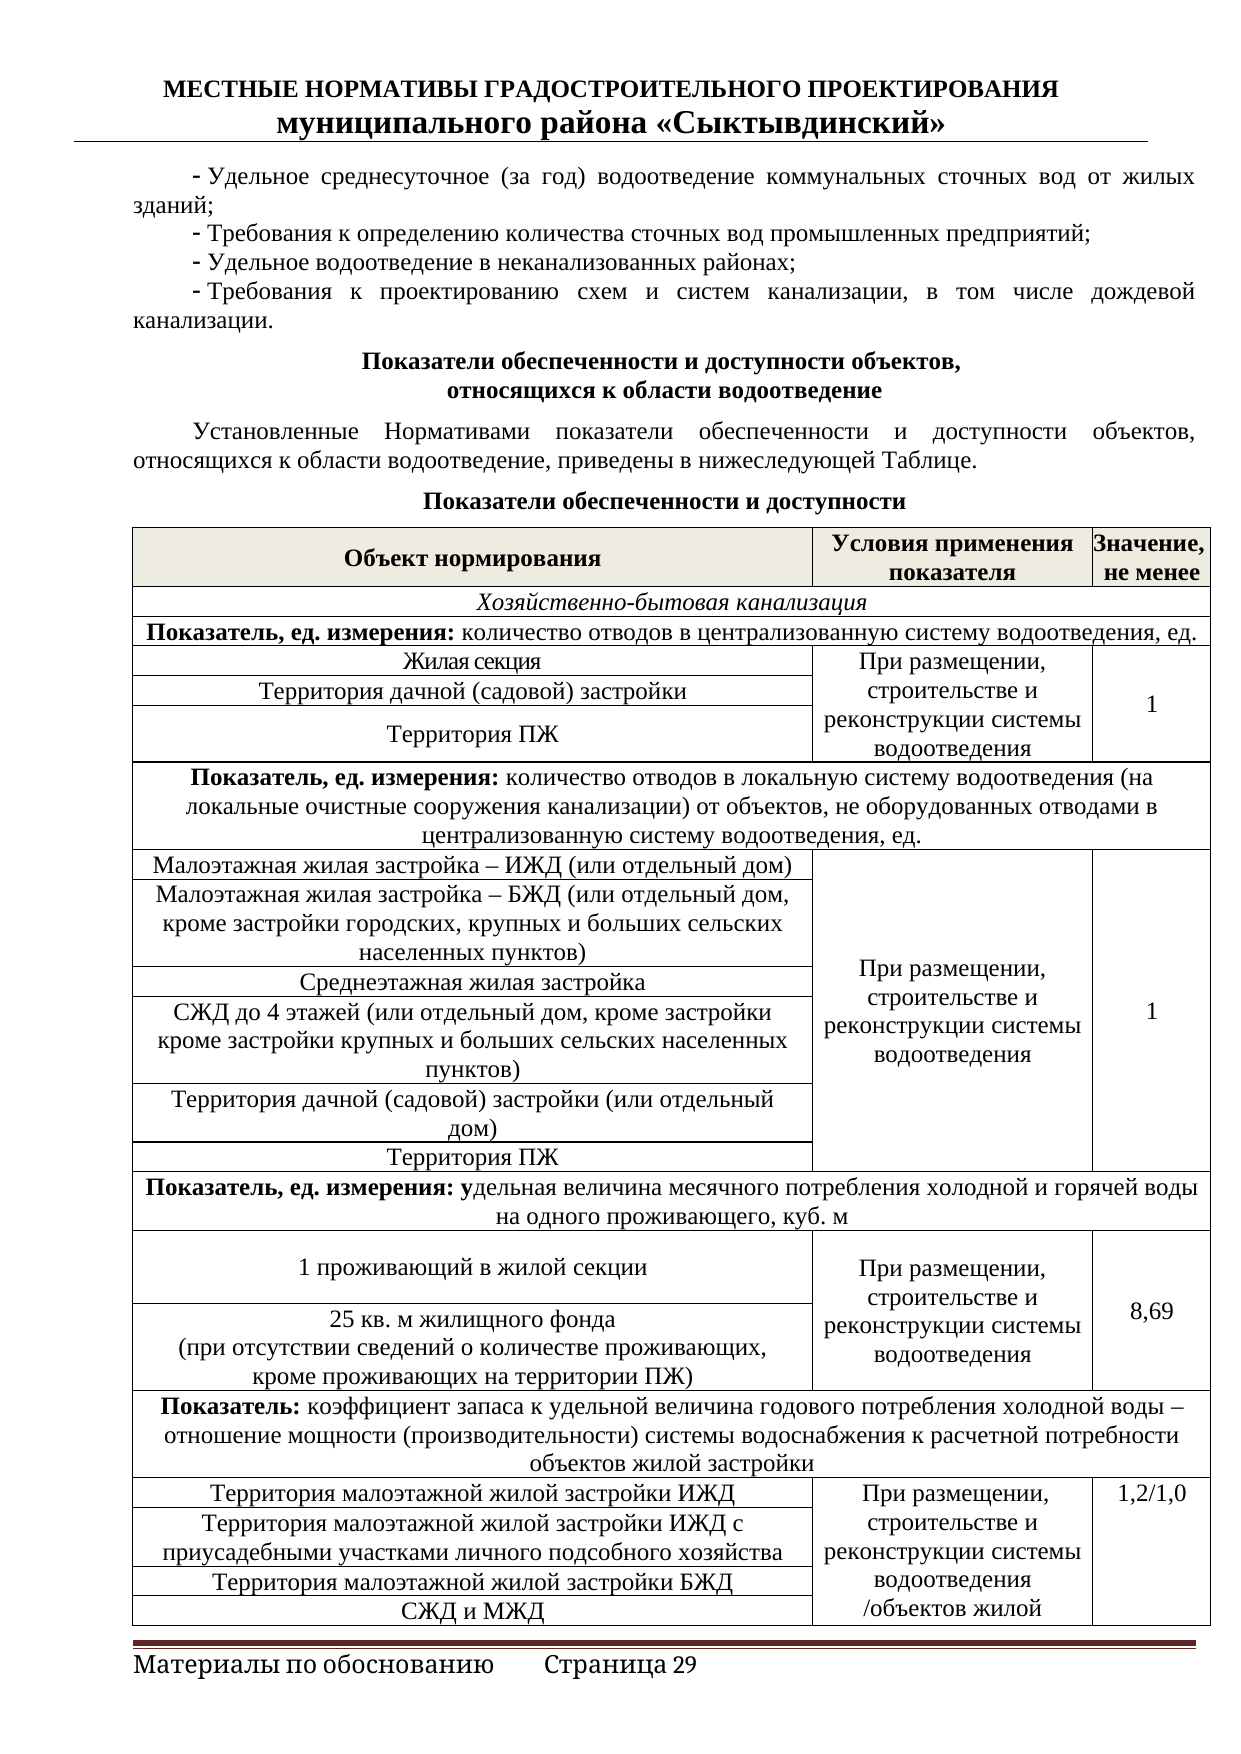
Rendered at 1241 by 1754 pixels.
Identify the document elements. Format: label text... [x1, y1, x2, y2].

table_cell Малоэтажная жилая застройка – БЖД (или отдельный дом, кроме застройки городских, крупных и больших сельских населенных пунктов) [133, 880, 812, 966]
table_cell Территория ПЖ [133, 1143, 812, 1171]
table_cell Жилая секция [133, 646, 812, 675]
table_cell 8,69 [1093, 1231, 1210, 1390]
table_cell СЖД и МЖД [133, 1596, 812, 1625]
table_cell Среднеэтажная жилая застройка [133, 967, 812, 996]
table_header Условия применения показателя [813, 528, 1092, 586]
list Удельное водоотведение в неканализованных районах; [133, 247, 1196, 276]
table_cell При размещении, строительстве и реконструкции системы водоотведения /объектов жилой застройки [813, 1478, 1092, 1625]
table_cell При размещении, строительстве и реконструкции системы водоотведения [813, 850, 1092, 1171]
table_cell Показатель, ед. измерения: количество отводов в централизованную систему водоотведения, ед. [133, 617, 1210, 645]
table_cell Территория дачной (садовой) застройки (или отдельный дом) [133, 1084, 812, 1141]
table_cell Территория дачной (садовой) застройки [133, 676, 812, 705]
list Установленные Нормативами показатели обеспеченности и доступности объектов, относящихся к области водоотведение, приведены в нижеследующей Таблице. [133, 416, 1196, 473]
table_cell 1 [1093, 850, 1210, 1171]
table_cell Показатель: коэффициент запаса к удельной величина годового потребления холодной воды – отношение мощности (производительности) системы водоснабжения к расчетной потребности объектов жилой застройки [133, 1391, 1210, 1477]
table_cell СЖД до 4 этажей (или отдельный дом, кроме застройки кроме застройки крупных и больших сельских населенных пунктов) [133, 997, 812, 1083]
table_cell 1,2/1,0 [1093, 1478, 1210, 1625]
table_header Значение, не менее [1093, 528, 1210, 586]
table_cell Территория малоэтажной жилой застройки ИЖД [133, 1478, 812, 1507]
table_cell Показатель, ед. измерения: удельная величина месячного потребления холодной и горячей воды на одного проживающего, куб. м [133, 1172, 1210, 1230]
table_cell Показатель, ед. измерения: количество отводов в локальную систему водоотведения (на локальные очистные сооружения канализации) от объектов, не оборудованных отводами в централизованную систему водоотведения, ед. [133, 763, 1210, 849]
table_cell 1 [1093, 646, 1210, 761]
table_cell 25 кв. м жилищного фонда (при отсутствии сведений о количестве проживающих, кроме проживающих на территории ПЖ) [133, 1304, 812, 1390]
list Показатели обеспеченности и доступности объектов, относящихся к области водоотведение [133, 346, 1196, 403]
table_cell Территория ПЖ [133, 706, 812, 761]
table_cell При размещении, строительстве и реконструкции системы водоотведения [813, 646, 1092, 761]
list Требования к проектированию схем и систем канализации, в том числе дождевой канализации. [133, 276, 1196, 333]
table_header Объект нормирования [133, 528, 812, 586]
table_cell Хозяйственно-бытовая канализация [133, 587, 1210, 616]
list Удельное среднесуточное (за год) водоотведение коммунальных сточных вод от жилых зданий; [133, 161, 1196, 218]
table_cell Территория малоэтажной жилой застройки БЖД [133, 1567, 812, 1595]
table_cell 1 проживающий в жилой секции [133, 1231, 812, 1303]
table_cell Малоэтажная жилая застройка – ИЖД (или отдельный дом) [133, 850, 812, 878]
list Показатели обеспеченности и доступности [74, 486, 1196, 515]
table_cell При размещении, строительстве и реконструкции системы водоотведения [813, 1231, 1092, 1390]
list Требования к определению количества сточных вод промышленных предприятий; [133, 218, 1196, 247]
table_cell Территория малоэтажной жилой застройки ИЖД с приусадебными участками личного подсобного хозяйства [133, 1508, 812, 1566]
